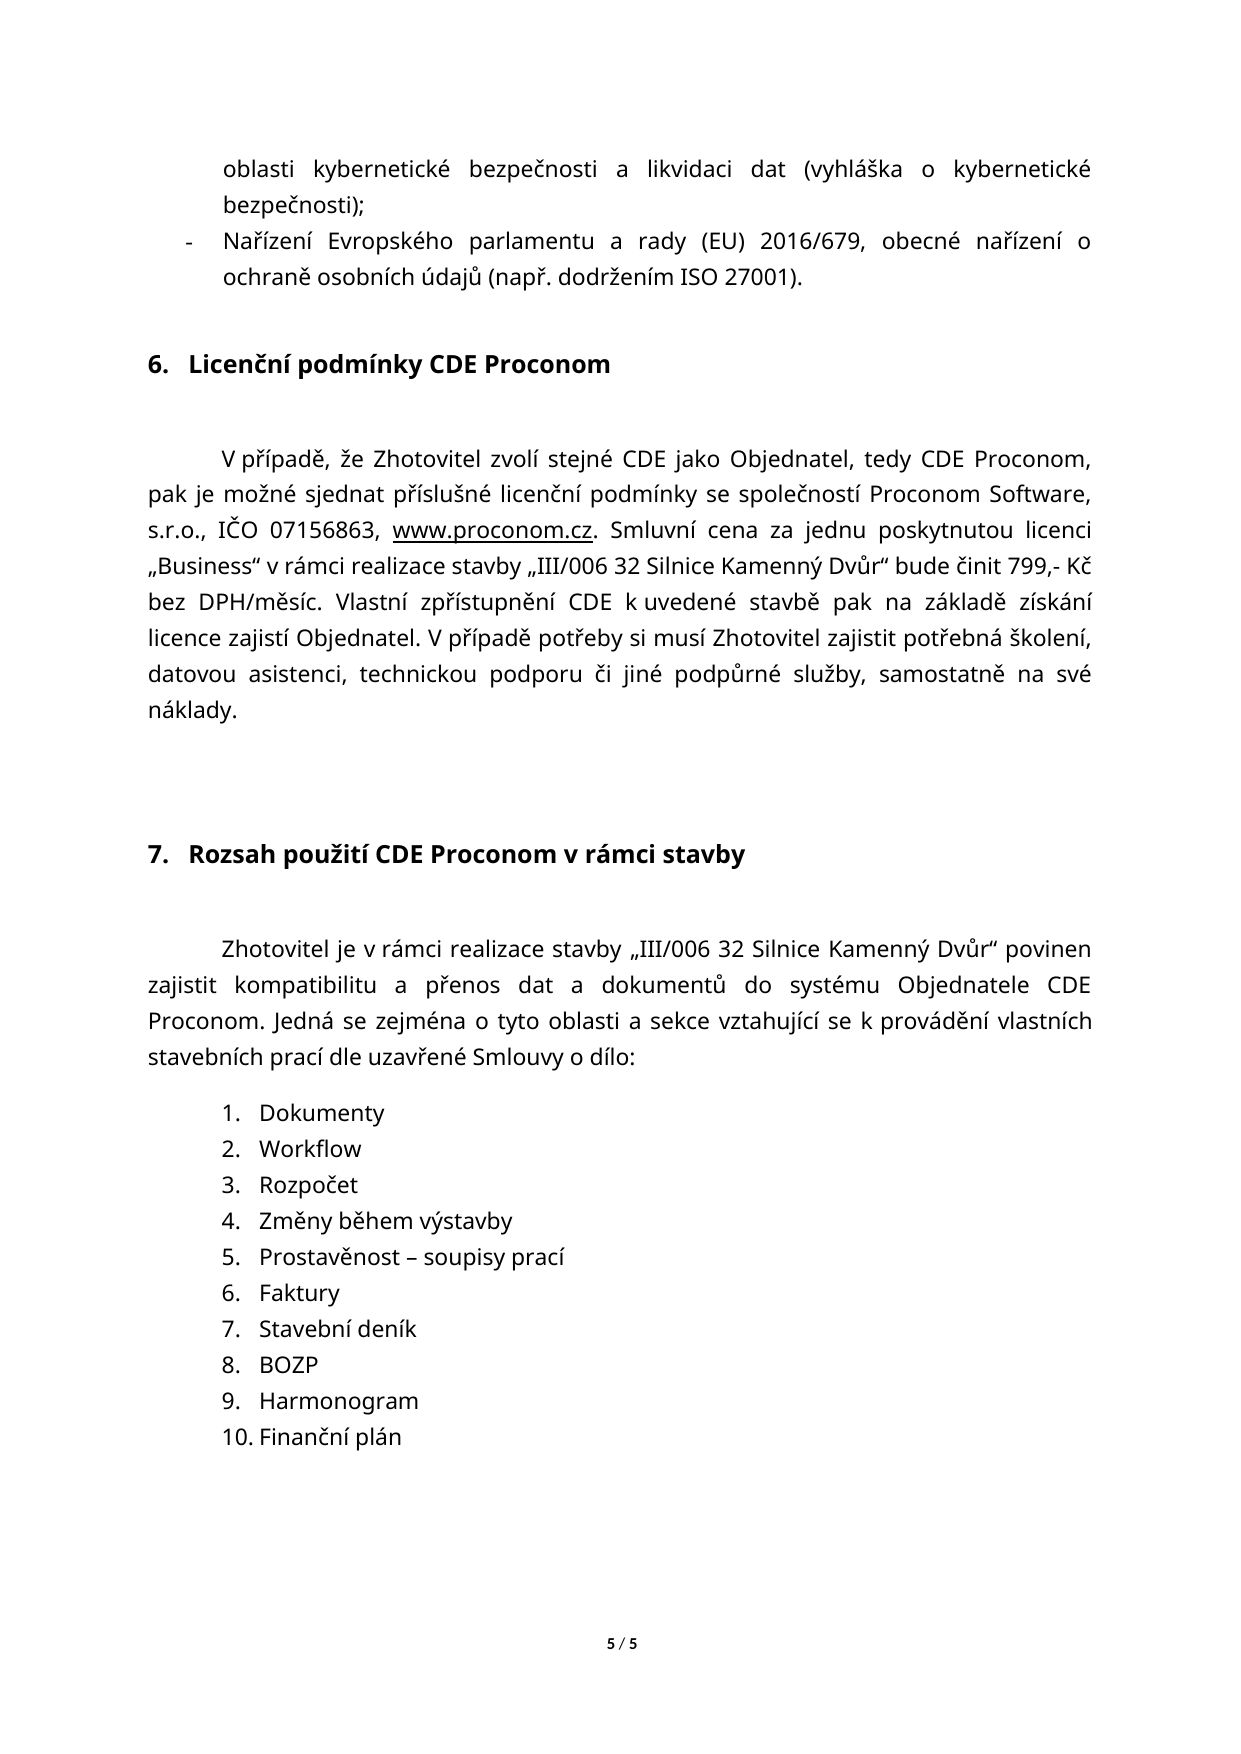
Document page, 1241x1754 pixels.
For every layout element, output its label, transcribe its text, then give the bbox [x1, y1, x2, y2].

list Změny během výstavby [221, 1205, 583, 1236]
text V případě, že Zhotovitel zvolí stejné CDE jako Objednatel, tedy CDE Proconom, pak je možné sjednat příslušné licenční podmínky se společností Proconom Software, s.r.o., IČO 07156863, www.proconom.cz. Smluvní cena za jednu poskytnutou licenci „Business“ v rámci realizace stavby „III/006 32 Silnice Kamenný Dvůr“ bude činit 799,- Kč bez DPH/měsíc. Vlastní zpřístupnění CDE k uvedené stavbě pak na základě získání licence zajistí Objednatel. V případě potřeby si musí Zhotovitel zajistit potřebná školení, datovou asistenci, technickou podporu či jiné podpůrné služby, samostatně na své náklady. [148, 442, 1093, 725]
list Finanční plán [221, 1421, 583, 1452]
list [185, 153, 1093, 220]
list Workflow [221, 1133, 583, 1164]
list Prostavěnost – soupisy prací [221, 1241, 583, 1272]
list Dokumenty [221, 1097, 583, 1128]
list Rozpočet [221, 1169, 583, 1200]
list Nařízení Evropského parlamentu a rady (EU) 2016/679, obecné nařízení o ochraně osobních údajů (např. dodržením ISO 27001). [185, 225, 1093, 292]
subtitle 7. Rozsah použití CDE Proconom v rámci stavby [148, 837, 1093, 871]
list BOZP [221, 1349, 583, 1380]
text Zhotovitel je v rámci realizace stavby „III/006 32 Silnice Kamenný Dvůr“ povinen zajistit kompatibilitu a přenos dat a dokumentů do systému Objednatele CDE Proconom. Jedná se zejména o tyto oblasti a sekce vztahující se k provádění vlastních stavebních prací dle uzavřené Smlouvy o dílo: [148, 933, 1093, 1072]
list Harmonogram [221, 1385, 583, 1416]
list Stavební deník [221, 1313, 583, 1344]
list Faktury [221, 1277, 583, 1308]
subtitle 6. Licenční podmínky CDE Proconom [148, 347, 1093, 381]
